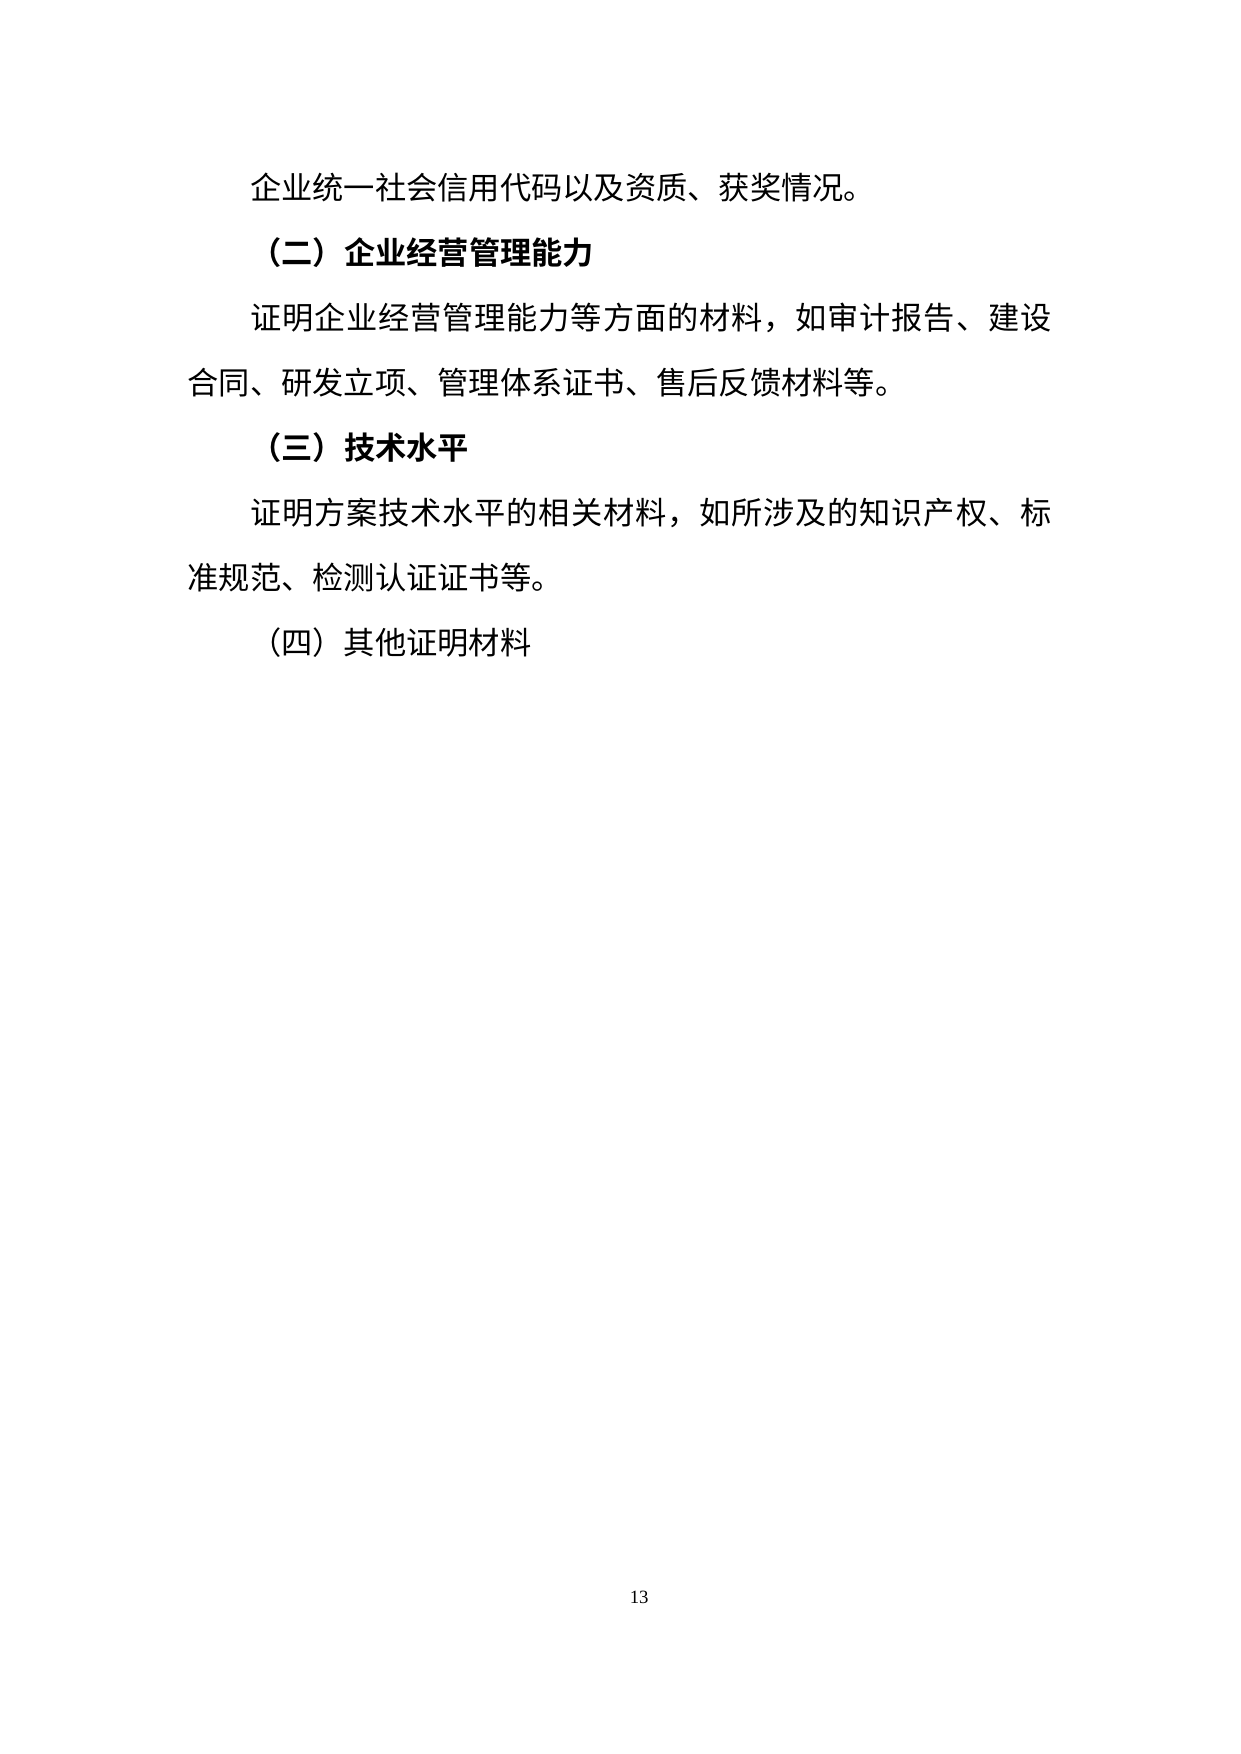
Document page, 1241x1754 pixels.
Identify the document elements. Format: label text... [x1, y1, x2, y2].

text （二）企业经营管理能力 [187, 218, 1053, 283]
text 证明企业经营管理能力等方面的材料，如审计报告、建设合同、研发立项、管理体系证书、售后反馈材料等。 [187, 283, 1053, 413]
text （四）其他证明材料 [187, 608, 1053, 673]
text （三）技术水平 [187, 413, 1053, 478]
text 证明方案技术水平的相关材料，如所涉及的知识产权、标准规范、检测认证证书等。 [187, 478, 1053, 608]
text 企业统一社会信用代码以及资质、获奖情况。 [187, 153, 1053, 218]
